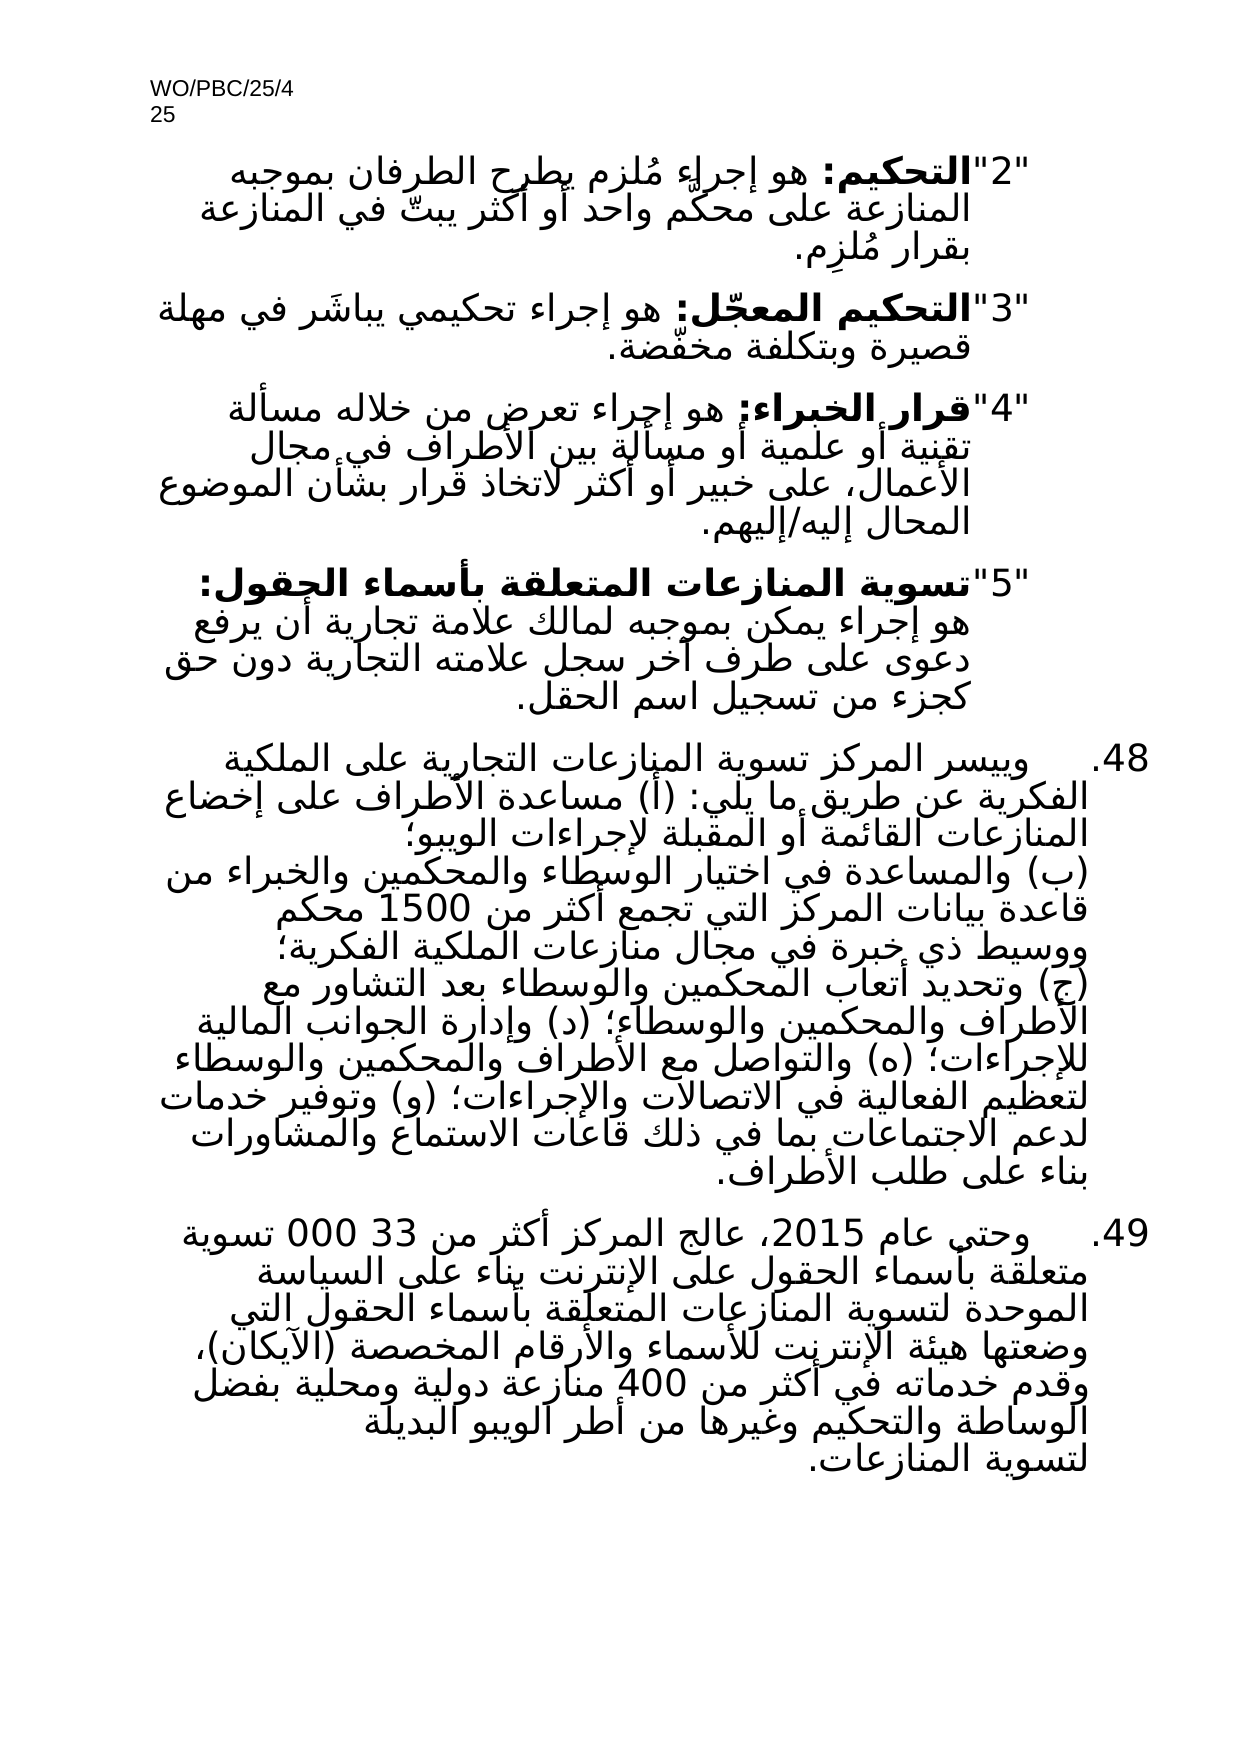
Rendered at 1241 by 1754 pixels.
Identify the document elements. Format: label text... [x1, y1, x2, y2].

text "3" التحكيم المعجّل: هو إجراء تحكيمي يباشَر في مهلة قصيرة وبتكلفة مخفّضة. [150, 292, 1031, 367]
text وييسر المركز تسوية المنازعات التجارية على الملكية الفكرية عن طريق ما يلي: (أ) مساعدة الأطراف على إخضاع المنازعات القائمة أو المقبلة لإجراءات الويبو؛ (ب) والمساعدة في اختيار الوسطاء والمحكمين والخبراء من قاعدة بيانات المركز التي تجمع أكثر من 1500 محكم ووسيط ذي خبرة في مجال منازعات الملكية الفكرية؛ (ج) وتحديد أتعاب المحكمين والوسطاء بعد التشاور مع الأطراف والمحكمين والوسطاء؛ (د) وإدارة الجوانب المالية للإجراءات؛ (ه) والتواصل مع الأطراف والمحكمين والوسطاء لتعظيم الفعالية في الاتصالات والإجراءات؛ (و) وتوفير خدمات لدعم الاجتماعات بما في ذلك قاعات الاستماع والمشاورات بناء على طلب الأطراف. [150, 742, 1090, 1192]
text وحتى عام 2015، عالج المركز أكثر من 000 33 تسوية متعلقة بأسماء الحقول على الإنترنت بناء على السياسة الموحدة لتسوية المنازعات المتعلقة بأسماء الحقول التي وضعتها هيئة الإنترنت للأسماء والأرقام المخصصة (الآيكان)، وقدم خدماته في أكثر من 400 منازعة دولية ومحلية بفضل الوساطة والتحكيم وغيرها من أطر الويبو البديلة لتسوية المنازعات. [150, 1217, 1090, 1479]
text "2" التحكيم: هو إجراء مُلزم يطرح الطرفان بموجبه المنازعة على محكَّم واحد أو أكثر يبتّ في المنازعة بقرار مُلزِم. [150, 154, 1031, 267]
text "4" قرار الخبراء: هو إجراء تعرض من خلاله مسألة تقنية أو علمية أو مسألة بين الأطراف في مجال الأعمال، على خبير أو أكثر لاتخاذ قرار بشأن الموضوع المحال إليه/إليهم. [150, 392, 1031, 542]
text "5" تسوية المنازعات المتعلقة بأسماء الحقول: هو إجراء يمكن بموجبه لمالك علامة تجارية أن يرفع دعوى على طرف آخر سجل علامته التجارية دون حق كجزء من تسجيل اسم الحقل. [150, 567, 1031, 717]
